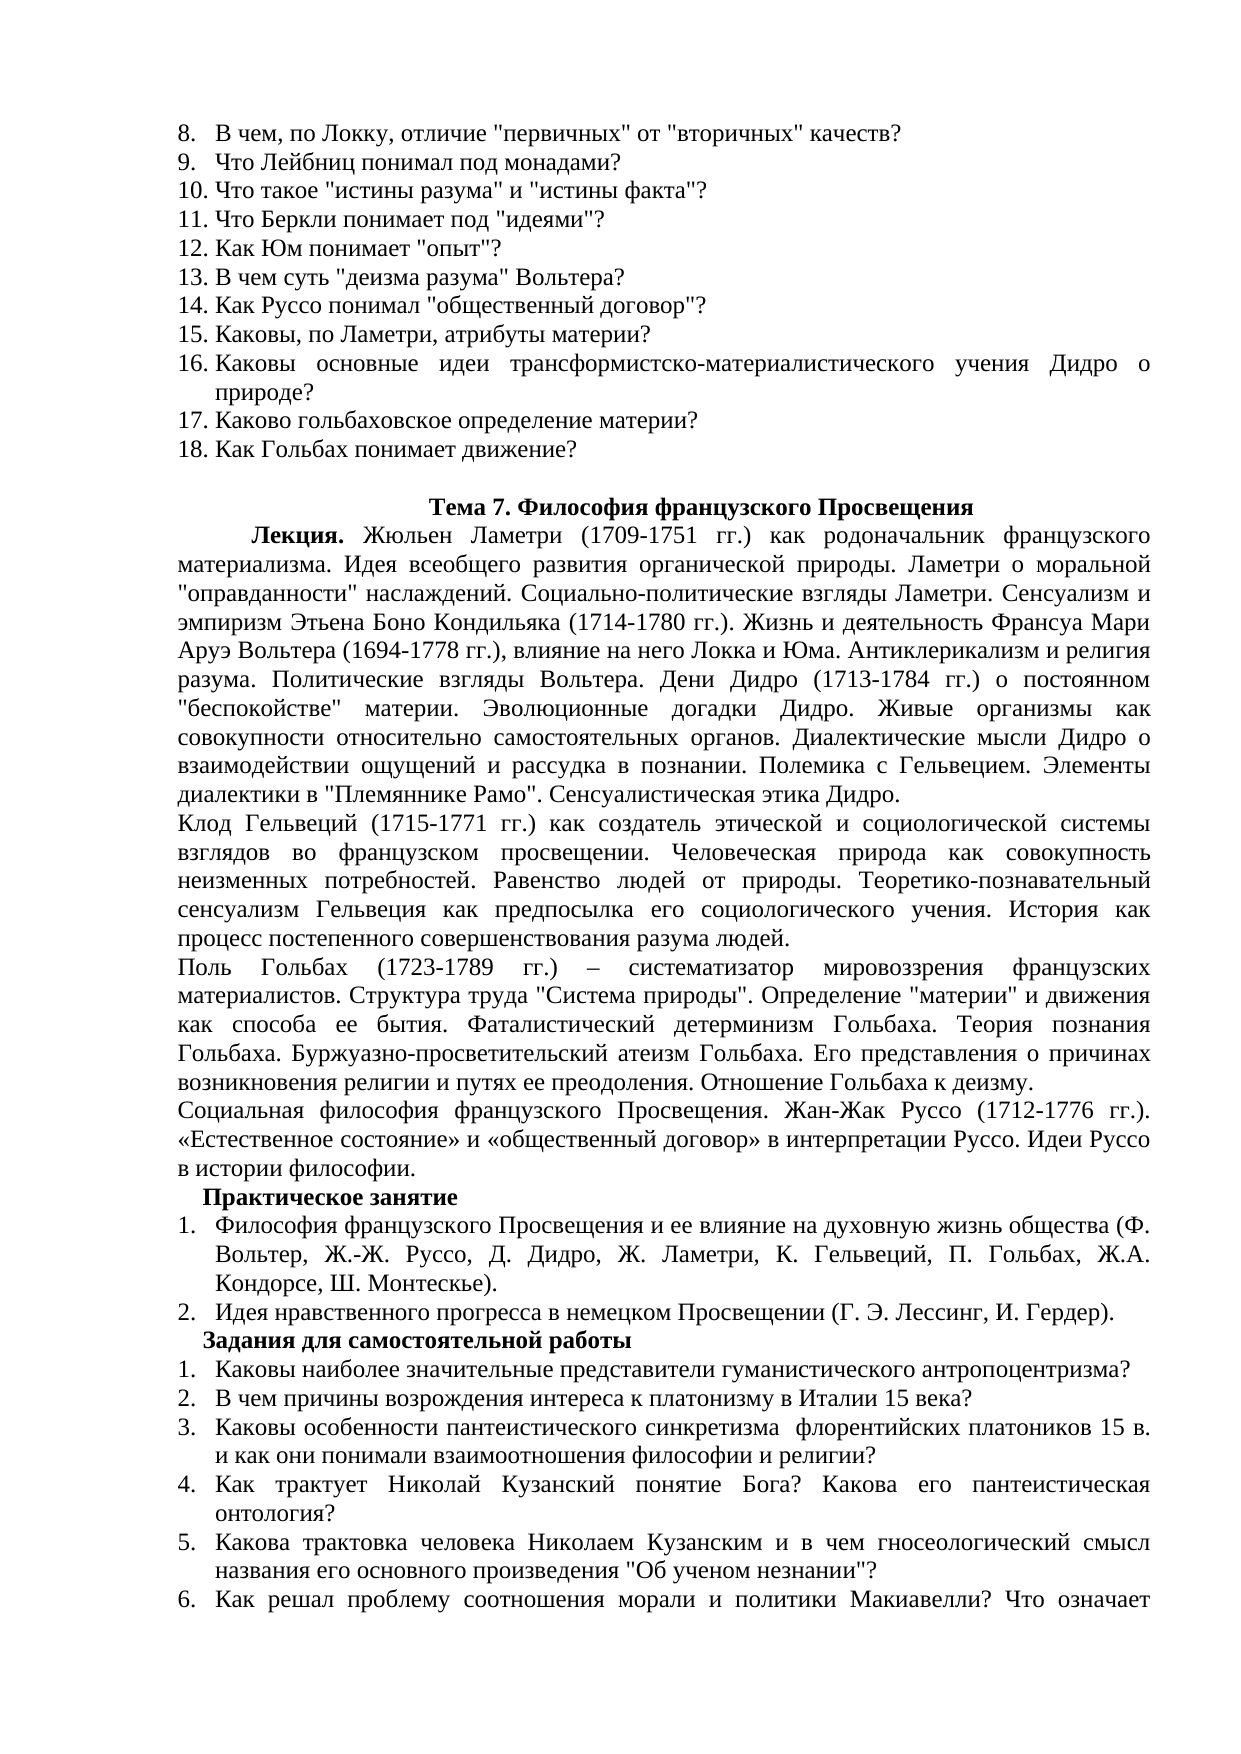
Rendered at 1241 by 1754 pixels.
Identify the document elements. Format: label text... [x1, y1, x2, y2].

list Каковы особенности пантеистического синкретизма флорентийских платоников 15 в. и как они понимали взаимоотношения философии и религии? [177, 1412, 1152, 1469]
list В чем суть "деизма разума" Вольтера? [177, 262, 1152, 291]
list Как Руссо понимал "общественный договор"? [177, 291, 1152, 319]
text Социальная философия французского Просвещения. Жан-Жак Руссо (1712-1776 гг.). «Естественное состояние» и «общественный договор» в интерпретации Руссо. Идеи Руссо в истории философии. [177, 1096, 1152, 1182]
list Что такое "истины разума" и "истины факта"? [177, 176, 1152, 204]
list Что Лейбниц понимал под монадами? [177, 147, 1152, 176]
text Поль Гольбах (1723-1789 гг.) – систематизатор мировоззрения французских материалистов. Структура труда "Система природы". Определение "материи" и движения как способа ее бытия. Фаталистический детерминизм Гольбаха. Теория познания Гольбаха. Буржуазно-просветительский атеизм Гольбаха. Его представления о причинах возникновения религии и путях ее преодоления. Отношение Гольбаха к деизму. [177, 952, 1152, 1096]
list Как Гольбах понимает движение? [177, 434, 1152, 463]
list Философия французского Просвещения и ее влияние на духовную жизнь общества (Ф. Вольтер, Ж.-Ж. Руссо, Д. Дидро, Ж. Ламетри, К. Гельвеций, П. Гольбах, Ж.А. Кондорсе, Ш. Монтескье). [177, 1211, 1152, 1297]
list В чем, по Локку, отличие "первичных" от "вторичных" качеств? [177, 118, 1152, 147]
list Каковы наиболее значительные представители гуманистического антропоцентризма? [177, 1354, 1152, 1383]
list Каковы основные идеи трансформистско-материалистического учения Дидро о природе? [177, 348, 1152, 406]
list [177, 1584, 1152, 1613]
list Как Юм понимает "опыт"? [177, 233, 1152, 262]
list В чем причины возрождения интереса к платонизму в Италии 15 века? [177, 1383, 1152, 1412]
list Каковы, по Ламетри, атрибуты материи? [177, 319, 1152, 348]
text Практическое занятие [177, 1182, 1152, 1211]
list Как трактует Николай Кузанский понятие Бога? Какова его пантеистическая онтология? [177, 1469, 1152, 1527]
text Тема 7. Философия французского Просвещения [177, 492, 1152, 521]
text Лекция. Жюльен Ламетри (1709-1751 гг.) как родоначальник французского материализма. Идея всеобщего развития органической природы. Ламетри о моральной "оправданности" наслаждений. Социально-политические взгляды Ламетри. Сенсуализм и эмпиризм Этьена Боно Кондильяка (1714-1780 гг.). Жизнь и деятельность Франсуа Мари Аруэ Вольтера (1694-1778 гг.), влияние на него Локка и Юма. Антиклерикализм и религия разума. Политические взгляды Вольтера. Дени Дидро (1713-1784 гг.) о постоянном "беспокойстве" материи. Эволюционные догадки Дидро. Живые организмы как совокупности относительно самостоятельных органов. Диалектические мысли Дидро о взаимодействии ощущений и рассудка в познании. Полемика с Гельвецием. Элементы диалектики в "Племяннике Рамо". Сенсуалистическая этика Дидро. [177, 521, 1152, 808]
text Клод Гельвеций (1715-1771 гг.) как создатель этической и социологической системы взглядов во французском просвещении. Человеческая природа как совокупность неизменных потребностей. Равенство людей от природы. Теоретико-познавательный сенсуализм Гельвеция как предпосылка его социологического учения. История как процесс постепенного совершенствования разума людей. [177, 808, 1152, 952]
list Идея нравственного прогресса в немецком Просвещении (Г. Э. Лессинг, И. Гердер). [177, 1297, 1152, 1326]
list Какова трактовка человека Николаем Кузанским и в чем гносеологический смысл названия его основного произведения "Об ученом незнании"? [177, 1527, 1152, 1584]
list Каково гольбаховское определение материи? [177, 406, 1152, 434]
list Задания для самостоятельной работы [177, 1326, 1152, 1354]
list Что Беркли понимает под "идеями"? [177, 204, 1152, 233]
